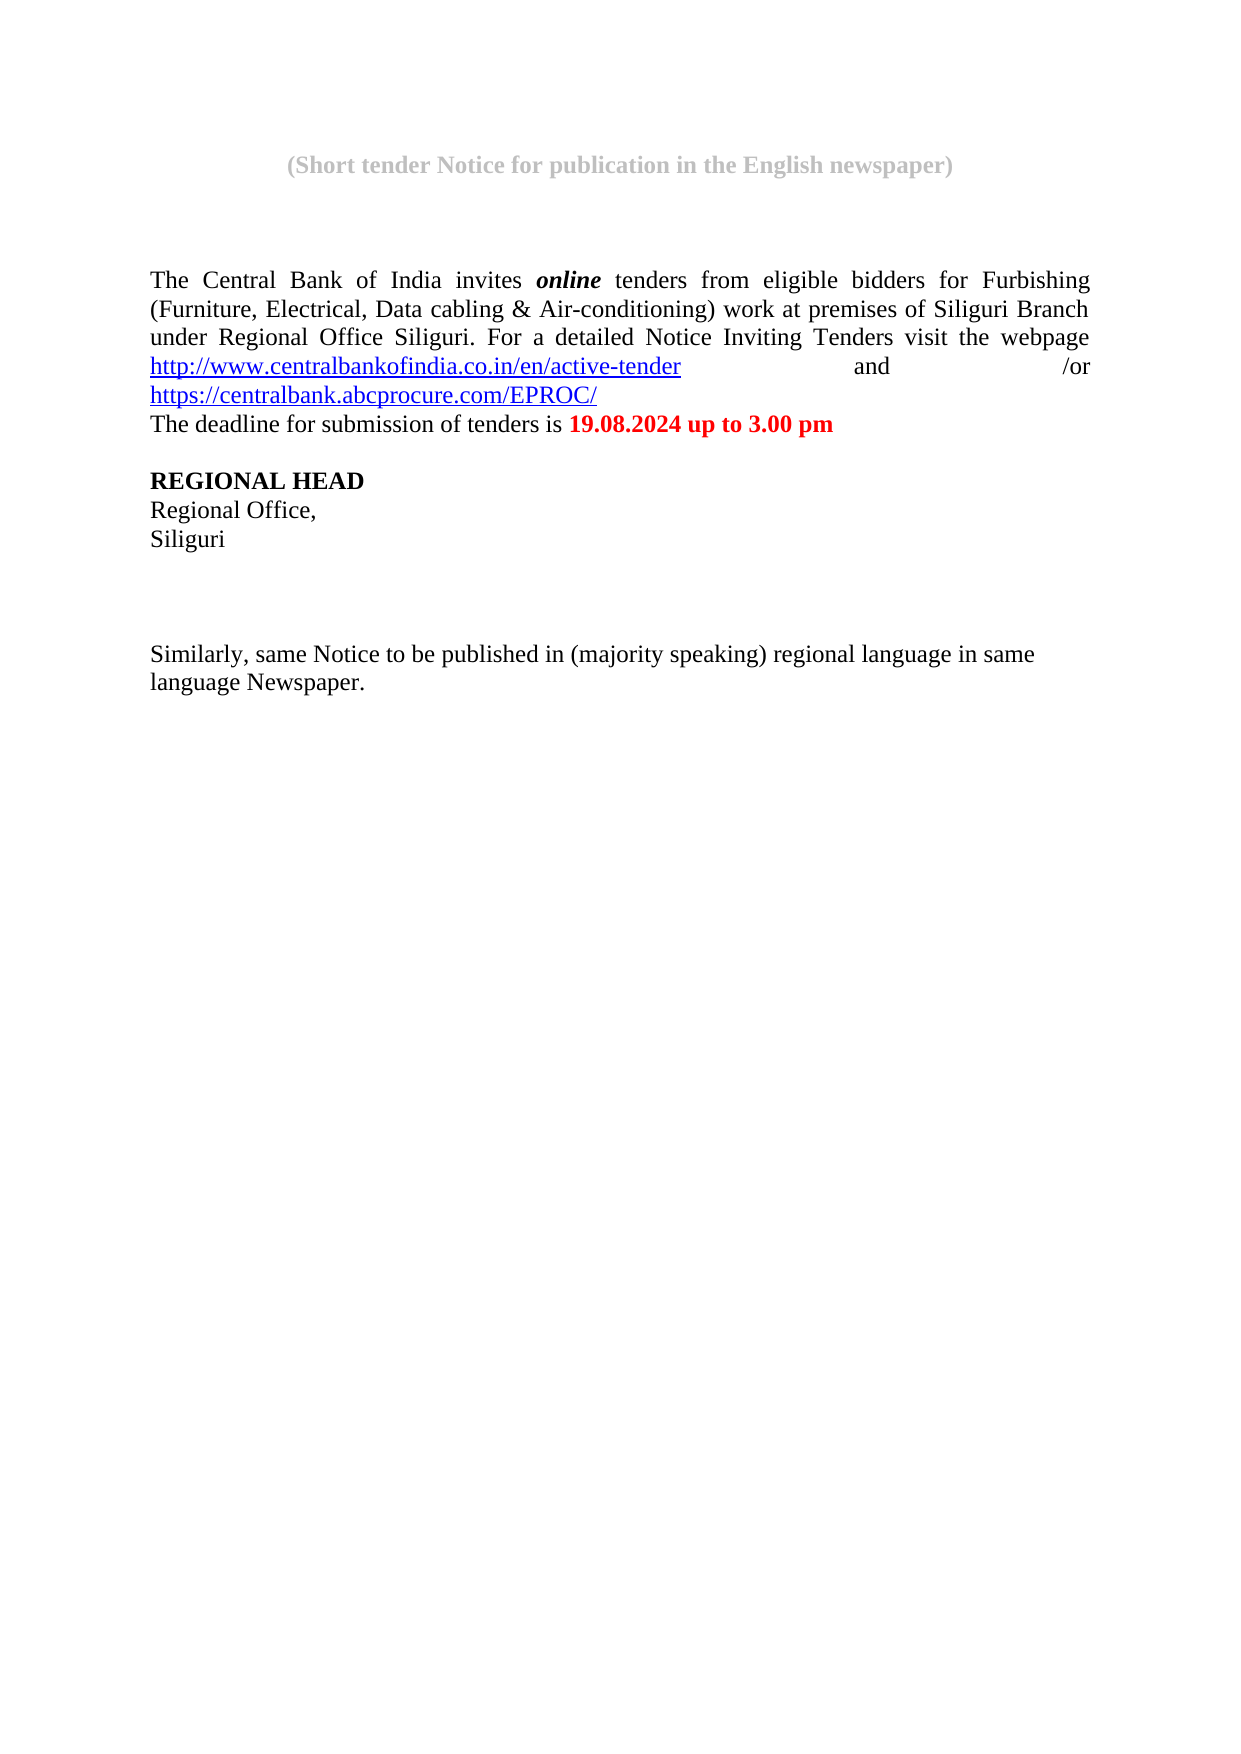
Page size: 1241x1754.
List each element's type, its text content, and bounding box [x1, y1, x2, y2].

text Regional Office, [150, 495, 1090, 524]
text REGIONAL HEAD [150, 466, 1090, 495]
text (Short tender Notice for publication in the English newspaper) [150, 150, 1090, 179]
text The deadline for submission of tenders is 19.08.2024 up to 3.00 pm [150, 409, 1090, 437]
text Similarly, same Notice to be published in (majority speaking) regional language in same language Newspaper. [150, 639, 1090, 696]
text Siliguri [150, 524, 1090, 552]
text The Central Bank of India invites online tenders from eligible bidders for Furbishing (Furniture, Electrical, Data cabling & Air-conditioning) work at premises of Siliguri Branch under Regional Office Siliguri. For a detailed Notice Inviting Tenders visit the webpage http://www.centralbankofindia.co.in/en/active-tender and /or https://centralbank.abcprocure.com/EPROC/ [150, 265, 1090, 409]
